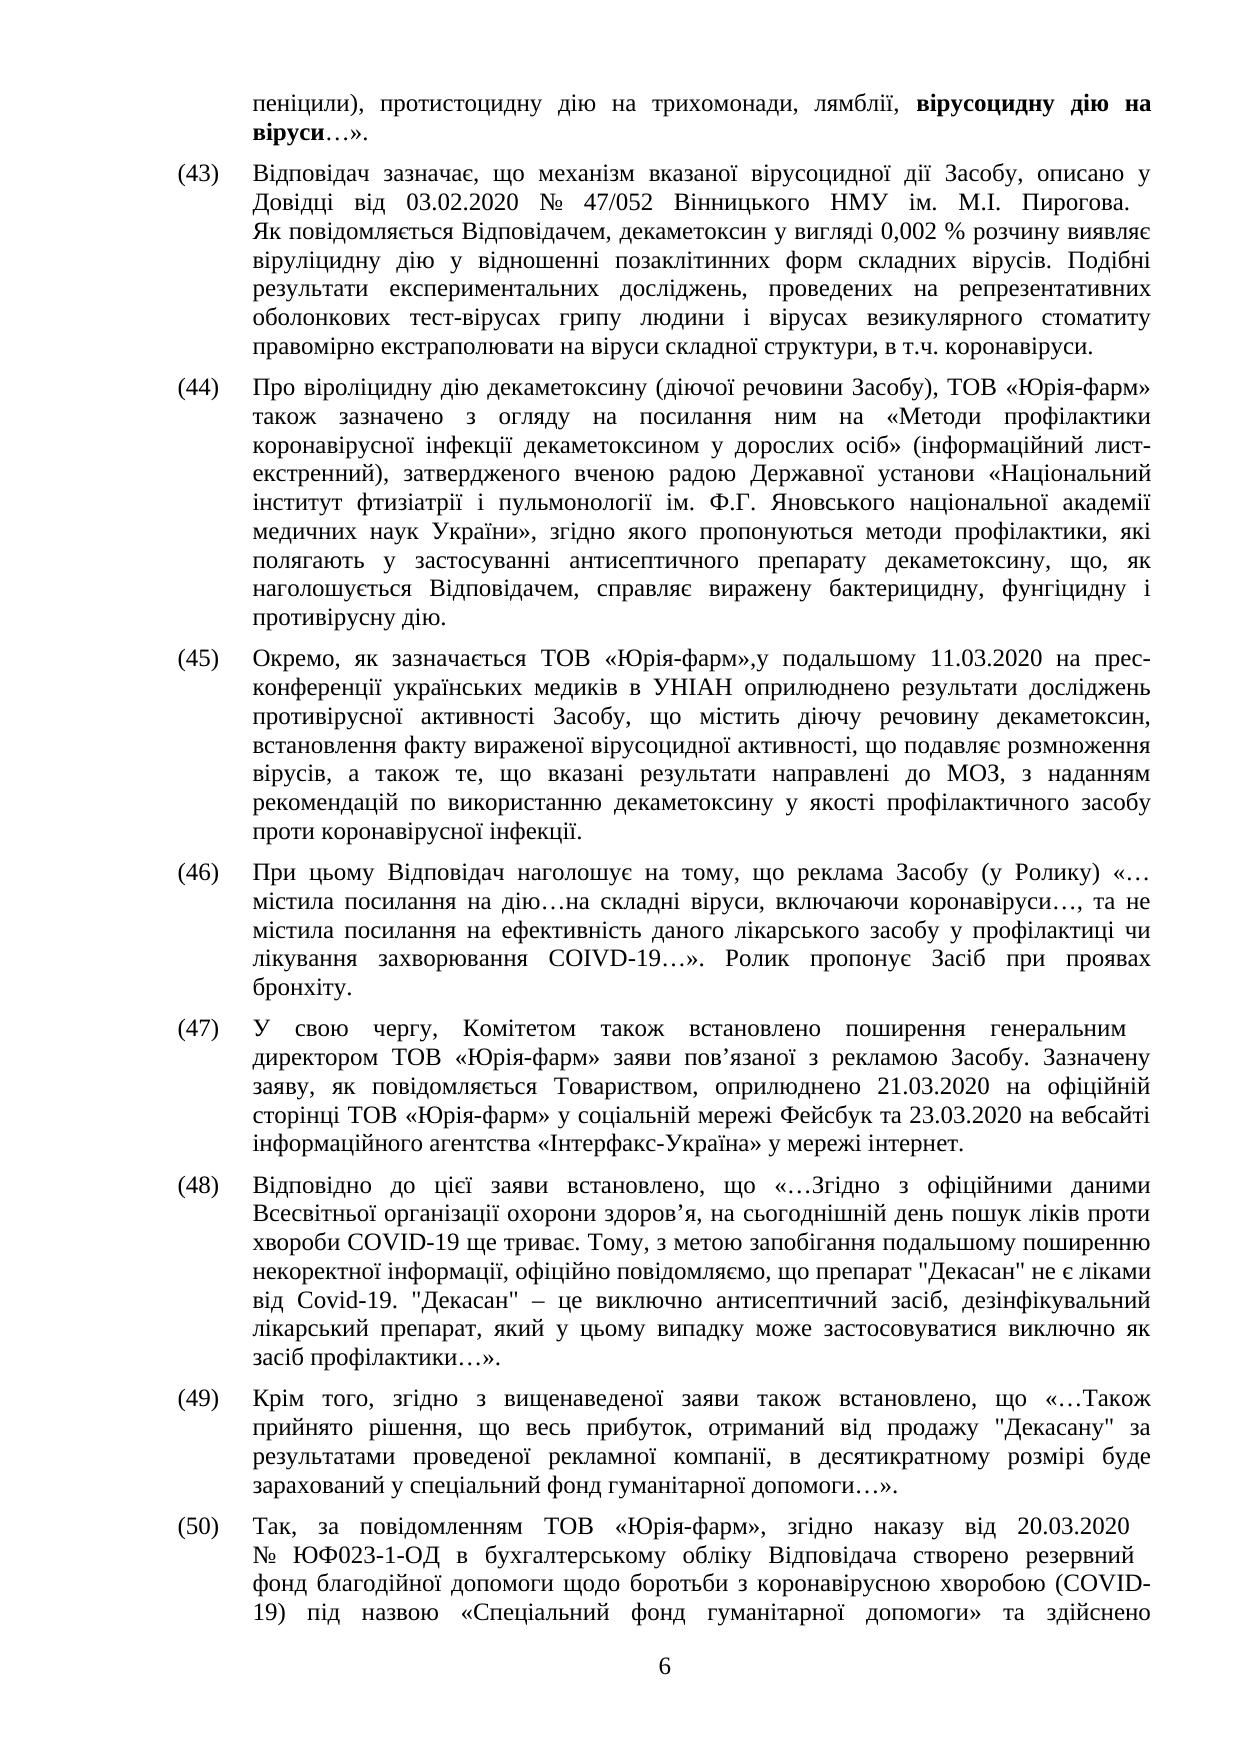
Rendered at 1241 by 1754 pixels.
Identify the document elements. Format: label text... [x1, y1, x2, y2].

list При цьому Відповідач наголошує на тому, що реклама Засобу (у Ролику) «…містила посилання на дію…на складні віруси, включаючи коронавіруси…, та не містила посилання на ефективність даного лікарського засобу у профілактиці чи лікування захворювання COIVD-19…». Ролик пропонує Засіб при проявах бронхіту. [177, 857, 1152, 1001]
list У свою чергу, Комітетом також встановлено поширення генеральним директором ТОВ «Юрія-фарм» заяви пов’язаної з рекламою Засобу. Зазначену заяву, як повідомляється Товариством, оприлюднено 21.03.2020 на офіційній сторінці ТОВ «Юрія-фарм» у соціальній мережі Фейсбук та 23.03.2020 на вебсайті інформаційного агентства «Інтерфакс-Україна» у мережі інтернет. [177, 1013, 1152, 1157]
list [177, 88, 1152, 146]
list Крім того, згідно з вищенаведеної заяви також встановлено, що «…Також прийнято рішення, що весь прибуток, отриманий від продажу "Декасану" за результатами проведеної рекламної компанії, в десятикратному розмірі буде зарахований у спеціальний фонд гуманітарної допомоги…». [177, 1383, 1152, 1498]
list Відповідно до цієї заяви встановлено, що «…Згідно з офіційними даними Всесвітньої організації охорони здоров’я, на сьогоднішній день пошук ліків проти хвороби COVID-19 ще триває. Тому, з метою запобігання подальшому поширенню некоректної інформації, офіційно повідомляємо, що препарат "Декасан" не є ліками від Covid-19. "Декасан" – це виключно антисептичний засіб, дезінфікувальний лікарський препарат, який у цьому випадку може застосовуватися виключно як засіб профілактики…». [177, 1170, 1152, 1371]
list Окремо, як зазначається ТОВ «Юрія-фарм»,у подальшому 11.03.2020 на прес-конференції українських медиків в УНІАН оприлюднено результати досліджень противірусної активності Засобу, що містить діючу речовину декаметоксин, встановлення факту вираженої вірусоцидної активності, що подавляє розмноження вірусів, а також те, що вказані результати направлені до МОЗ, з наданням рекомендацій по використанню декаметоксину у якості профілактичного засобу проти коронавірусної інфекції. [177, 643, 1152, 845]
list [177, 1511, 1152, 1626]
list Відповідач зазначає, що механізм вказаної вірусоцидної дії Засобу, описано у Довідці від 03.02.2020 № 47/052 Вінницького НМУ ім. М.І. Пирогова. Як повідомляється Відповідачем, декаметоксин у вигляді 0,002 % розчину виявляє віруліцидну дію у відношенні позаклітинних форм складних вірусів. Подібні результати експериментальних досліджень, проведених на репрезентативних оболонкових тест-вірусах грипу людини і вірусах везикулярного стоматиту правомірно екстраполювати на віруси складної структури, в т.ч. коронавіруси. [177, 158, 1152, 360]
list Про віроліцидну дію декаметоксину (діючої речовини Засобу), ТОВ «Юрія-фарм» також зазначено з огляду на посилання ним на «Методи профілактики коронавірусної інфекції декаметоксином у дорослих осіб» (інформаційний лист-екстренний), затвердженого вченою радою Державної установи «Національний інститут фтизіатрії і пульмонології ім. Ф.Г. Яновського національної академії медичних наук України», згідно якого пропонуються методи профілактики, які полягають у застосуванні антисептичного препарату декаметоксину, що, як наголошується Відповідачем, справляє виражену бактерицидну, фунгіцидну і противірусну дію. [177, 372, 1152, 631]
